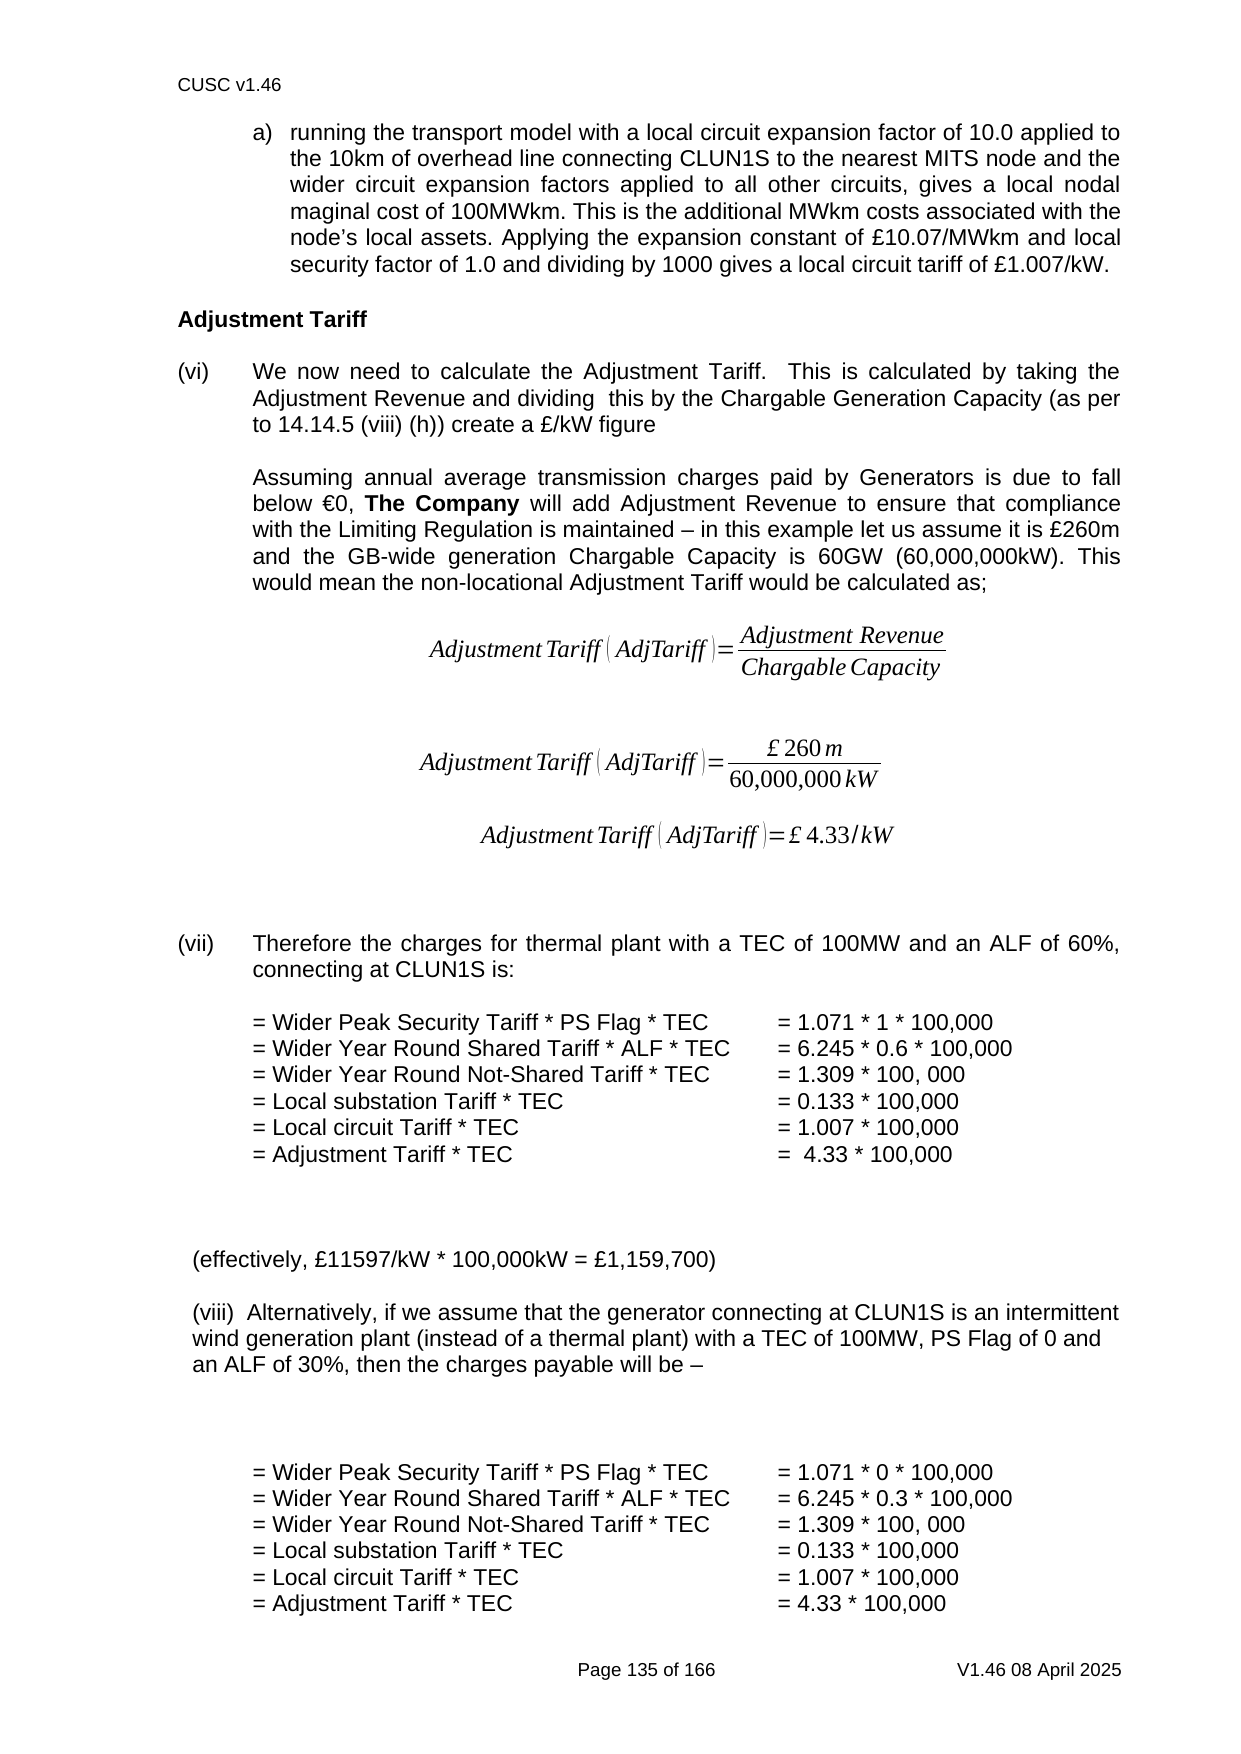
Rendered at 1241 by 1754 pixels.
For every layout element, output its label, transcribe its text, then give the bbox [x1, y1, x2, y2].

list running the transport model with a local circuit expansion factor of 10.0 applied to the 10km of overhead line connecting CLUN1S to the nearest MITS node and the wider circuit expansion factors applied to all other circuits, gives a local nodal maginal cost of 100MWkm. This is the additional MWkm costs associated with the node’s local assets. Applying the expansion constant of £10.07/MWkm and local security factor of 1.0 and dividing by 1000 gives a local circuit tariff of £1.007/kW. [252, 119, 1121, 277]
text = Local circuit Tariff * TEC = 1.007 * 100,000 [252, 1114, 1121, 1141]
list Therefore the charges for thermal plant with a TEC of 100MW and an ALF of 60%, connecting at CLUN1S is: [177, 930, 1121, 982]
text (viii) Alternatively, if we assume that the generator connecting at CLUN1S is an intermittent wind generation plant (instead of a thermal plant) with a TEC of 100MW, PS Flag of 0 and an ALF of 30%, then the charges payable will be – [192, 1299, 1121, 1378]
text = Wider Peak Security Tariff * PS Flag * TEC = 1.071 * 1 * 100,000 [252, 1009, 1121, 1035]
text = Wider Year Round Shared Tariff * ALF * TEC = 6.245 * 0.6 * 100,000 [252, 1035, 1121, 1061]
text Adjustment Tariff [177, 306, 1121, 332]
text (effectively, £11597/kW * 100,000kW = £1,159,700) [192, 1246, 1121, 1272]
text = Adjustment Tariff * TEC = 4.33 * 100,000 [192, 1590, 1121, 1617]
text = Local substation Tariff * TEC = 0.133 * 100,000 [252, 1088, 1121, 1114]
text = Local substation Tariff * TEC = 0.133 * 100,000 [252, 1537, 1121, 1564]
text = Wider Year Round Not-Shared Tariff * TEC = 1.309 * 100, 000 [252, 1061, 1121, 1088]
text Assuming annual average transmission charges paid by Generators is due to fall below €0, The Company will add Adjustment Revenue to ensure that compliance with the Limiting Regulation is maintained – in this example let us assume it is £260m and the GB-wide generation Chargable Capacity is 60GW (60,000,000kW). This would mean the non-locational Adjustment Tariff would be calculated as; [252, 464, 1121, 596]
list We now need to calculate the Adjustment Tariff. This is calculated by taking the Adjustment Revenue and dividing this by the Chargable Generation Capacity (as per to 14.14.5 (viii) (h)) create a £/kW figure [177, 358, 1121, 437]
text = Local circuit Tariff * TEC = 1.007 * 100,000 [252, 1564, 1121, 1590]
text = Wider Year Round Shared Tariff * ALF * TEC = 6.245 * 0.3 * 100,000 [252, 1485, 1121, 1511]
text = Wider Year Round Not-Shared Tariff * TEC = 1.309 * 100, 000 [252, 1511, 1121, 1537]
text = Wider Peak Security Tariff * PS Flag * TEC = 1.071 * 0 * 100,000 [252, 1458, 1121, 1485]
text = Adjustment Tariff * TEC = 4.33 * 100,000 [252, 1141, 1121, 1167]
